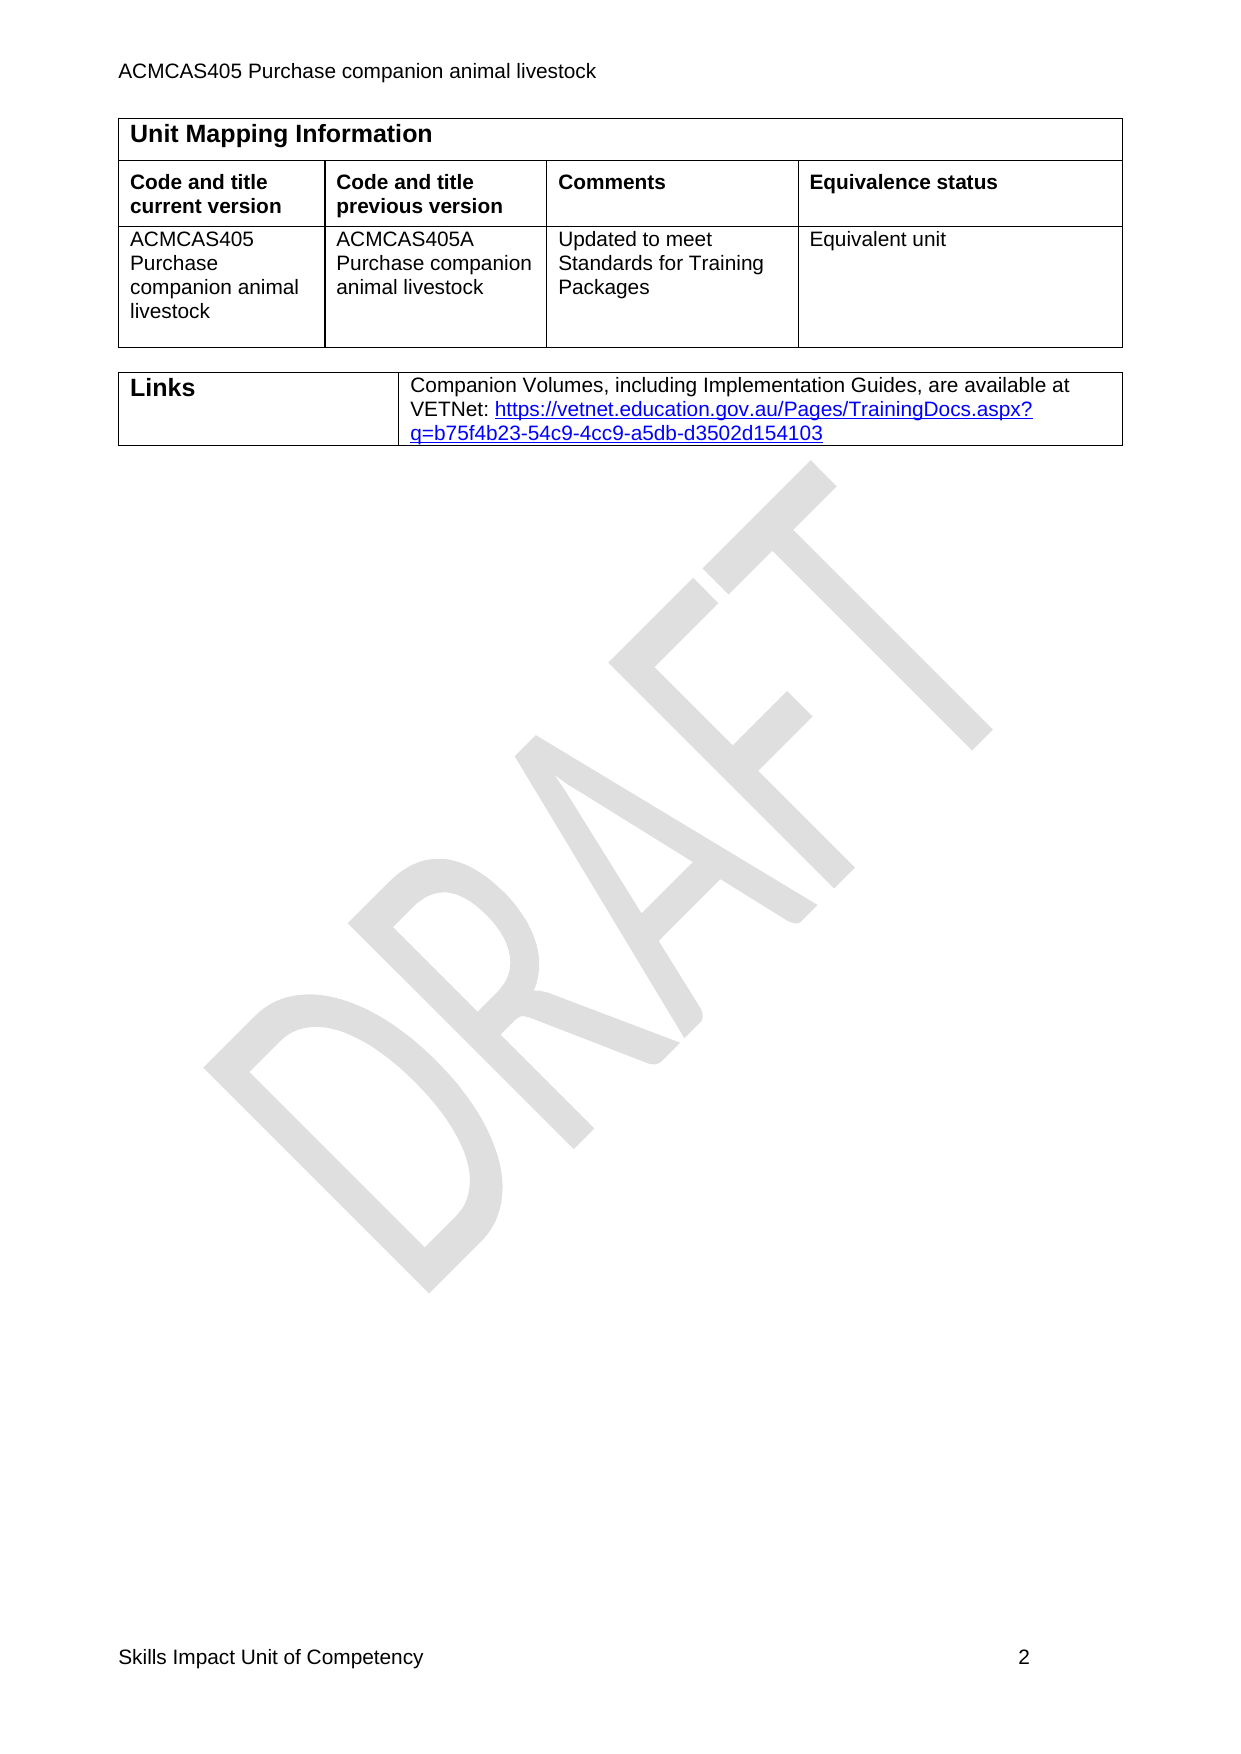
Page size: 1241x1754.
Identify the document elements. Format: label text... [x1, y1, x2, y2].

table_cell ACMCAS405A Purchase companion animal livestock [326, 227, 546, 347]
table_header Unit Mapping Information [119, 119, 1122, 160]
table_cell Code and title current version [119, 161, 324, 226]
table_cell Equivalent unit [799, 227, 1122, 347]
table_cell Code and title previous version [326, 161, 546, 226]
table_cell Equivalence status [799, 161, 1122, 226]
table_cell Updated to meet Standards for Training Packages [547, 227, 798, 347]
table_header Links [119, 373, 398, 445]
table_cell Comments [547, 161, 798, 226]
table_header Companion Volumes, including Implementation Guides, are available at VETNet: https://vetnet.education.gov.au/Pages/TrainingDocs.aspx?q=b75f4b23-54c9-4cc9-a5db-d3502d154103 [399, 373, 1122, 445]
table_cell ACMCAS405 Purchase companion animal livestock [119, 227, 324, 347]
